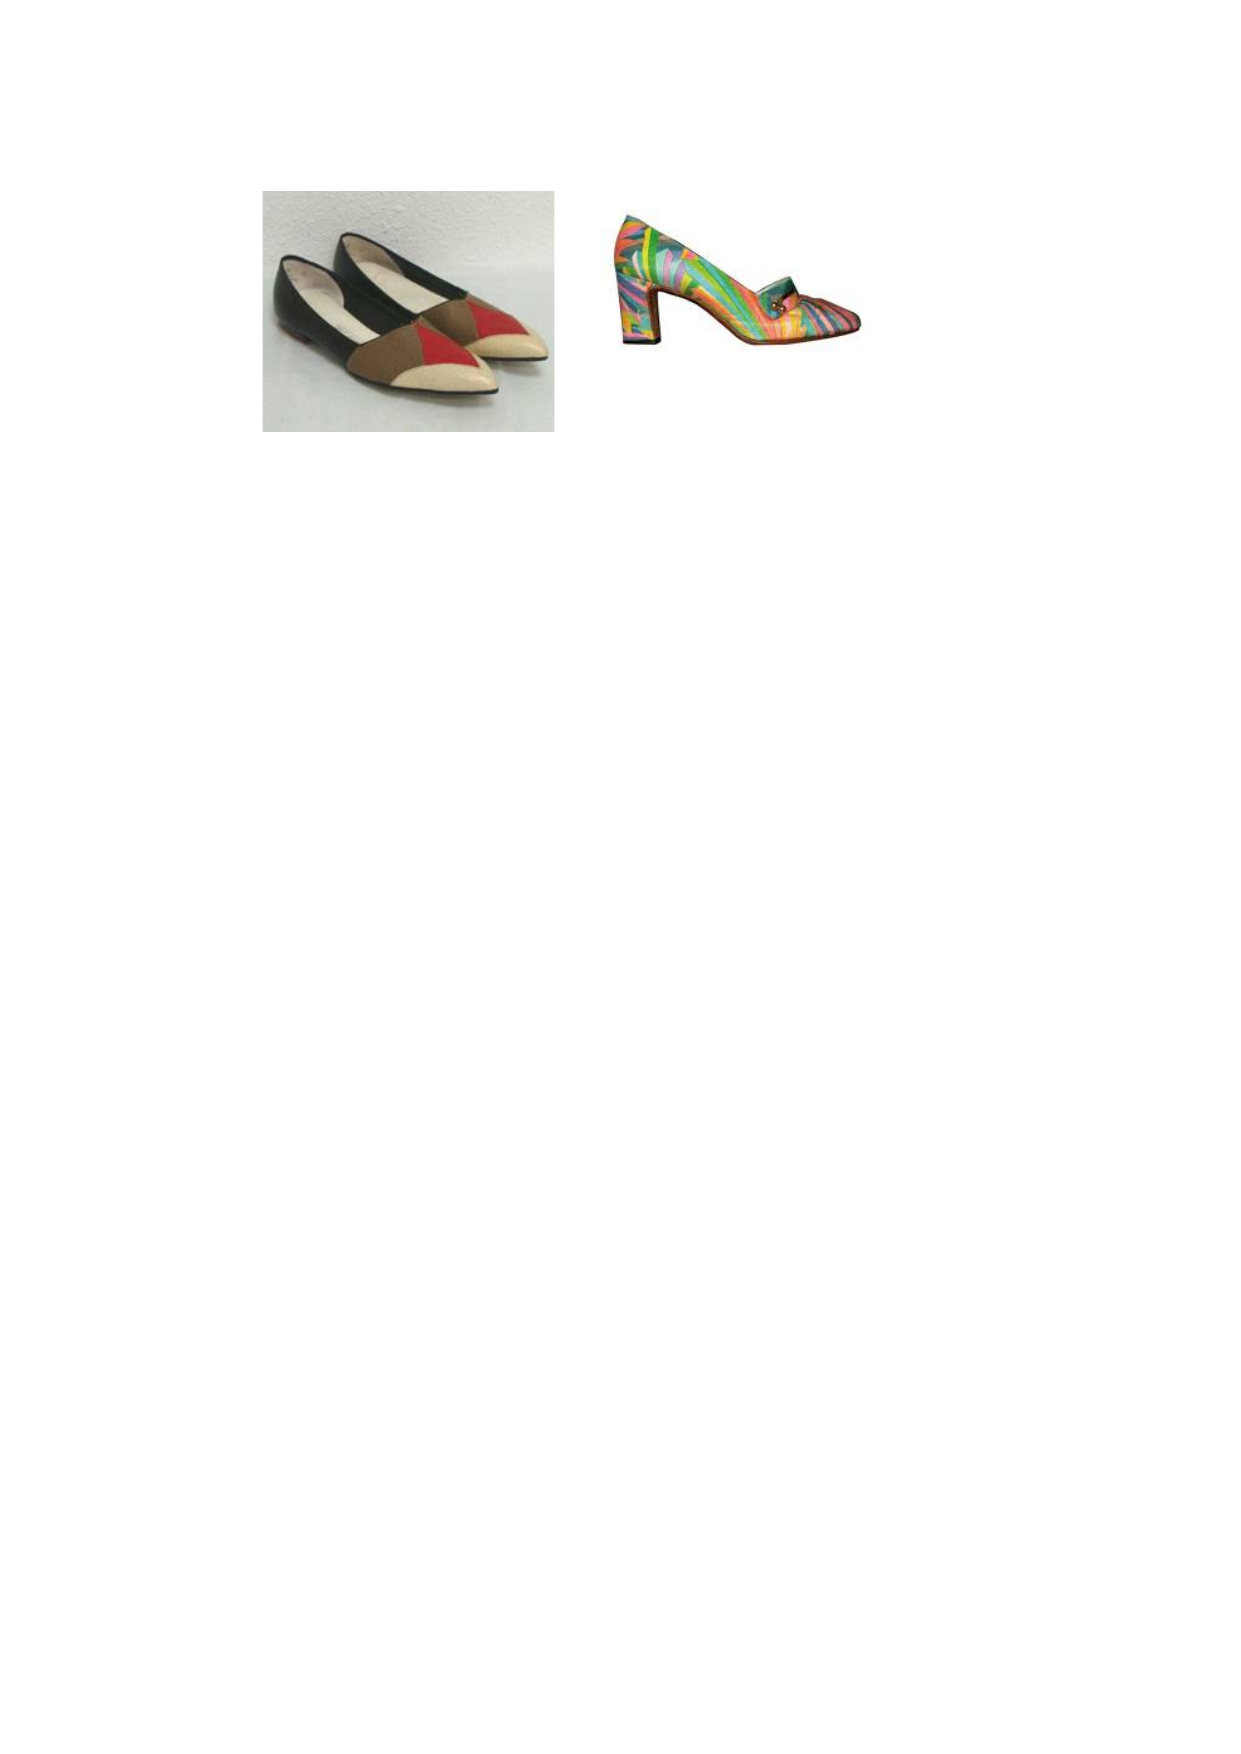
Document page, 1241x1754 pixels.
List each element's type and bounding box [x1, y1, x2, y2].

picture [599, 150, 881, 432]
picture [262, 191, 555, 432]
